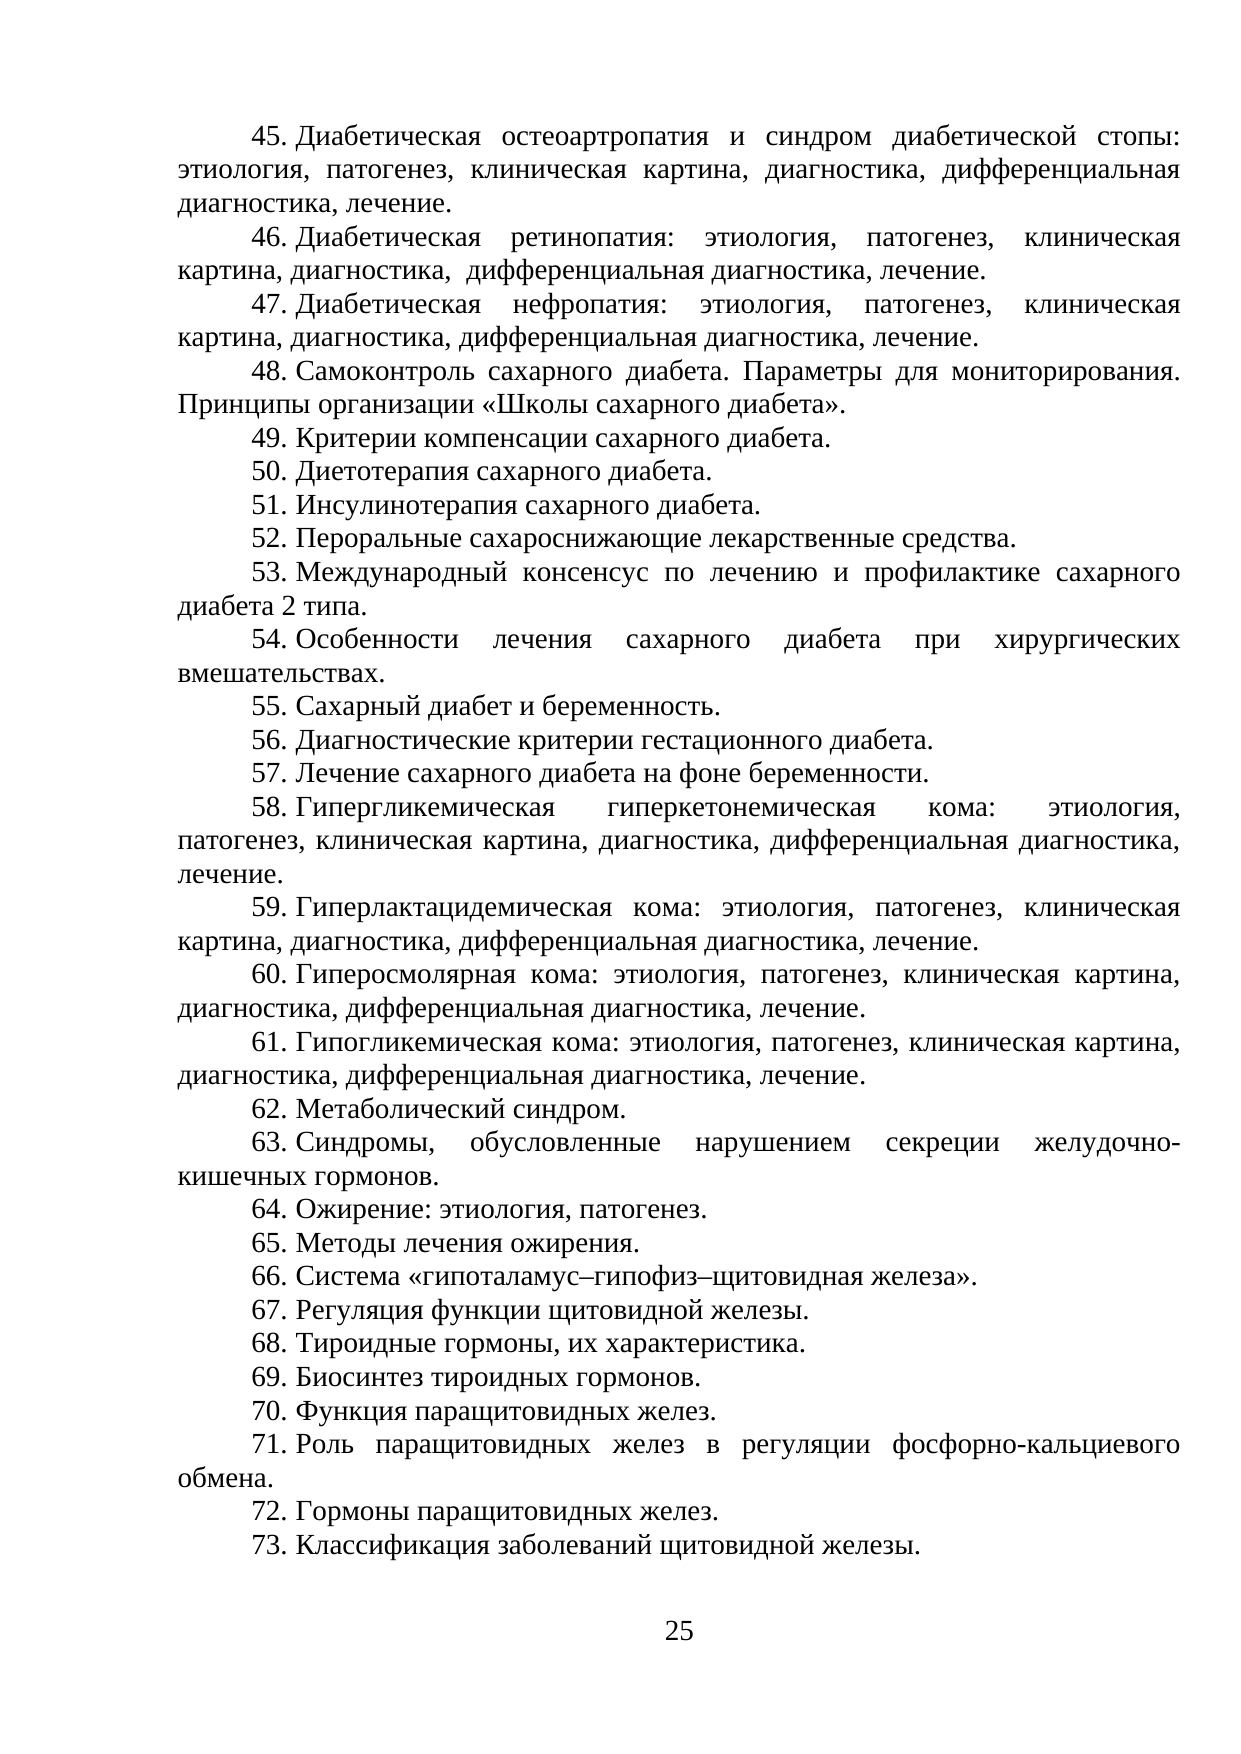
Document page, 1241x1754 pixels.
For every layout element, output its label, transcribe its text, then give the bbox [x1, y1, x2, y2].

list Гормоны паращитовидных желез. [177, 1493, 1181, 1527]
list Система «гипоталамус–гипофиз–щитовидная железа». [177, 1258, 1181, 1292]
list Диагностические критерии гестационного диабета. [177, 722, 1181, 755]
list Классификация заболеваний щитовидной железы. [177, 1527, 1181, 1560]
list Диабетическая нефропатия: этиология, патогенез, клиническая картина, диагностика, дифференциальная диагностика, лечение. [177, 286, 1181, 353]
list Тироидные гормоны, их характеристика. [177, 1326, 1181, 1359]
list Диетотерапия сахарного диабета. [177, 453, 1181, 487]
list Лечение сахарного диабета на фоне беременности. [177, 755, 1181, 789]
list Особенности лечения сахарного диабета при хирургических вмешательствах. [177, 621, 1181, 688]
list Синдромы, обусловленные нарушением секреции желудочно-кишечных гормонов. [177, 1124, 1181, 1191]
list Гиперлактацидемическая кома: этиология, патогенез, клиническая картина, диагностика, дифференциальная диагностика, лечение. [177, 889, 1181, 957]
list Регуляция функции щитовидной железы. [177, 1292, 1181, 1326]
list Методы лечения ожирения. [177, 1225, 1181, 1258]
list Пероральные сахароснижающие лекарственные средства. [177, 521, 1181, 554]
list Диабетическая ретинопатия: этиология, патогенез, клиническая картина, диагностика, дифференциальная диагностика, лечение. [177, 219, 1181, 286]
list Гипогликемическая кома: этиология, патогенез, клиническая картина, диагностика, дифференциальная диагностика, лечение. [177, 1024, 1181, 1091]
list Биосинтез тироидных гормонов. [177, 1359, 1181, 1393]
list Инсулинотерапия сахарного диабета. [177, 487, 1181, 521]
list Самоконтроль сахарного диабета. Параметры для мониторирования. Принципы организации «Школы сахарного диабета». [177, 353, 1181, 420]
list Метаболический синдром. [177, 1091, 1181, 1124]
list Ожирение: этиология, патогенез. [177, 1191, 1181, 1225]
list Диабетическая остеоартропатия и синдром диабетической стопы: этиология, патогенез, клиническая картина, диагностика, дифференциальная диагностика, лечение. [177, 118, 1181, 219]
list Международный консенсус по лечению и профилактике сахарного диабета 2 типа. [177, 554, 1181, 621]
list Функция паращитовидных желез. [177, 1393, 1181, 1426]
list Роль паращитовидных желез в регуляции фосфорно-кальциевого обмена. [177, 1426, 1181, 1493]
list Гиперосмолярная кома: этиология, патогенез, клиническая картина, диагностика, дифференциальная диагностика, лечение. [177, 957, 1181, 1024]
list Сахарный диабет и беременность. [177, 688, 1181, 722]
list Критерии компенсации сахарного диабета. [177, 420, 1181, 453]
list Гипергликемическая гиперкетонемическая кома: этиология, патогенез, клиническая картина, диагностика, дифференциальная диагностика, лечение. [177, 789, 1181, 889]
